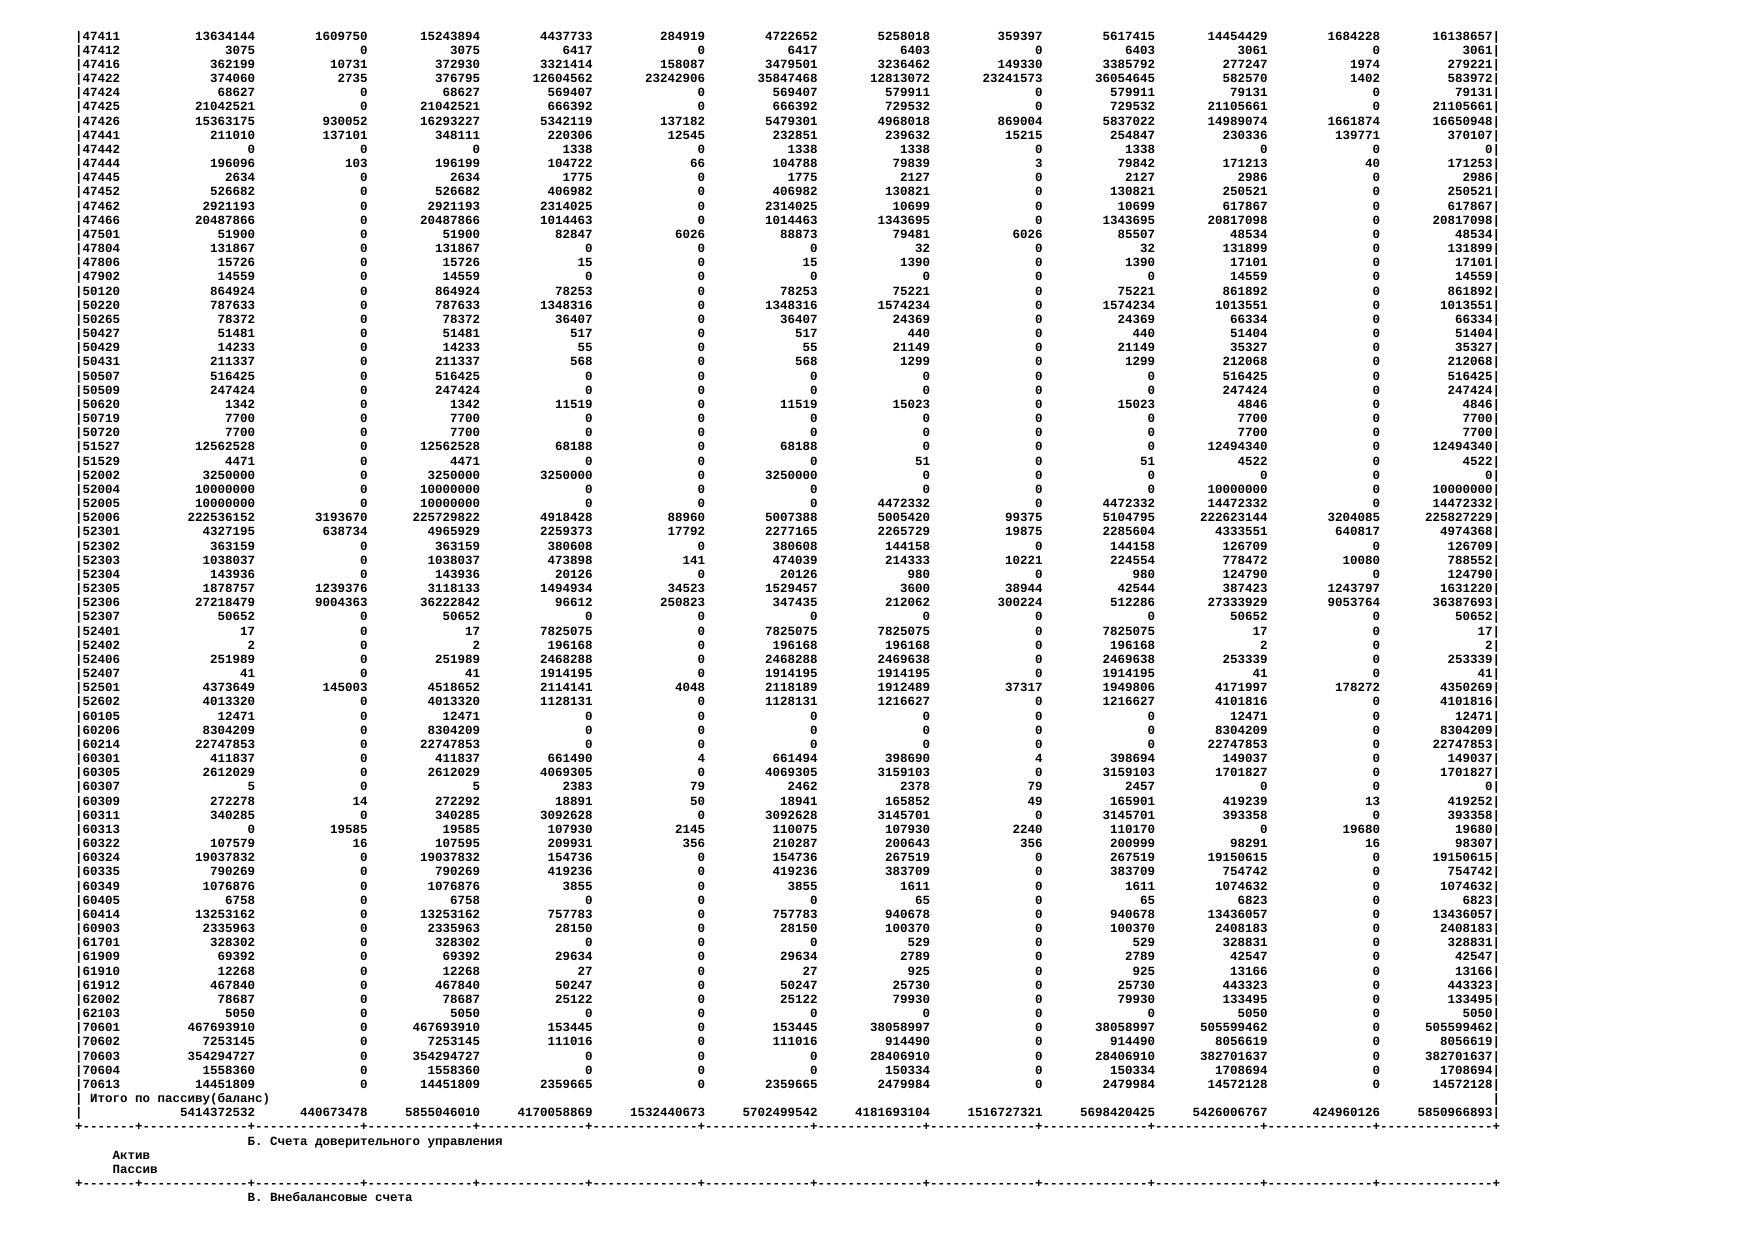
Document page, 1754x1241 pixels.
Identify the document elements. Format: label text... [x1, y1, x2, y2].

text |60322 107579 16 107595 209931 356 210287 200643 356 200999 98291 16 98307| [75, 837, 1679, 851]
text |47806 15726 0 15726 15 0 15 1390 0 1390 17101 0 17101| [75, 256, 1679, 270]
text Пассив [75, 1163, 1679, 1177]
text |47422 374060 2735 376795 12604562 23242906 35847468 12813072 23241573 36054645 582570 1402 583972| [75, 72, 1679, 86]
text |52006 222536152 3193670 225729822 4918428 88960 5007388 5005420 99375 5104795 222623144 3204085 225827229| [75, 511, 1679, 525]
text |61701 328302 0 328302 0 0 0 529 0 529 328831 0 328831| [75, 936, 1679, 950]
text |51527 12562528 0 12562528 68188 0 68188 0 0 0 12494340 0 12494340| [75, 440, 1679, 454]
text |62103 5050 0 5050 0 0 0 0 0 0 5050 0 5050| [75, 1007, 1679, 1021]
text |60313 0 19585 19585 107930 2145 110075 107930 2240 110170 0 19680 19680| [75, 823, 1679, 837]
text |60414 13253162 0 13253162 757783 0 757783 940678 0 940678 13436057 0 13436057| [75, 908, 1679, 922]
text |47466 20487866 0 20487866 1014463 0 1014463 1343695 0 1343695 20817098 0 20817098| [75, 214, 1679, 228]
text |52301 4327195 638734 4965929 2259373 17792 2277165 2265729 19875 2285604 4333551 640817 4974368| [75, 525, 1679, 539]
text Б. Счета доверительного управления [75, 1134, 1679, 1149]
text |52602 4013320 0 4013320 1128131 0 1128131 1216627 0 1216627 4101816 0 4101816| [75, 695, 1679, 709]
text |52302 363159 0 363159 380608 0 380608 144158 0 144158 126709 0 126709| [75, 539, 1679, 554]
text |60405 6758 0 6758 0 0 0 65 0 65 6823 0 6823| [75, 894, 1679, 908]
text |50429 14233 0 14233 55 0 55 21149 0 21149 35327 0 35327| [75, 341, 1679, 355]
text Актив [75, 1149, 1679, 1163]
text |52406 251989 0 251989 2468288 0 2468288 2469638 0 2469638 253339 0 253339| [75, 653, 1679, 667]
text |70601 467693910 0 467693910 153445 0 153445 38058997 0 38058997 505599462 0 505599462| [75, 1021, 1679, 1035]
text |52501 4373649 145003 4518652 2114141 4048 2118189 1912489 37317 1949806 4171997 178272 4350269| [75, 681, 1679, 695]
text |47416 362199 10731 372930 3321414 158087 3479501 3236462 149330 3385792 277247 1974 279221| [75, 58, 1679, 72]
text |47424 68627 0 68627 569407 0 569407 579911 0 579911 79131 0 79131| [75, 86, 1679, 100]
text |61910 12268 0 12268 27 0 27 925 0 925 13166 0 13166| [75, 964, 1679, 979]
text |51529 4471 0 4471 0 0 0 51 0 51 4522 0 4522| [75, 454, 1679, 469]
text |50427 51481 0 51481 517 0 517 440 0 440 51404 0 51404| [75, 327, 1679, 341]
text |60324 19037832 0 19037832 154736 0 154736 267519 0 267519 19150615 0 19150615| [75, 851, 1679, 865]
text |52402 2 0 2 196168 0 196168 196168 0 196168 2 0 2| [75, 639, 1679, 653]
text |70603 354294727 0 354294727 0 0 0 28406910 0 28406910 382701637 0 382701637| [75, 1049, 1679, 1064]
text |50265 78372 0 78372 36407 0 36407 24369 0 24369 66334 0 66334| [75, 313, 1679, 327]
text |50719 7700 0 7700 0 0 0 0 0 0 7700 0 7700| [75, 412, 1679, 426]
text |47412 3075 0 3075 6417 0 6417 6403 0 6403 3061 0 3061| [75, 44, 1679, 58]
text |47411 13634144 1609750 15243894 4437733 284919 4722652 5258018 359397 5617415 14454429 1684228 16138657| [75, 29, 1679, 44]
text |47452 526682 0 526682 406982 0 406982 130821 0 130821 250521 0 250521| [75, 185, 1679, 199]
text |50220 787633 0 787633 1348316 0 1348316 1574234 0 1574234 1013551 0 1013551| [75, 299, 1679, 313]
text |47902 14559 0 14559 0 0 0 0 0 0 14559 0 14559| [75, 270, 1679, 284]
text |47445 2634 0 2634 1775 0 1775 2127 0 2127 2986 0 2986| [75, 171, 1679, 185]
text |52002 3250000 0 3250000 3250000 0 3250000 0 0 0 0 0 0| [75, 469, 1679, 483]
text |70604 1558360 0 1558360 0 0 0 150334 0 150334 1708694 0 1708694| [75, 1064, 1679, 1078]
text |60307 5 0 5 2383 79 2462 2378 79 2457 0 0 0| [75, 780, 1679, 794]
text |50431 211337 0 211337 568 0 568 1299 0 1299 212068 0 212068| [75, 355, 1679, 369]
text |60903 2335963 0 2335963 28150 0 28150 100370 0 100370 2408183 0 2408183| [75, 922, 1679, 936]
text В. Внебалансовые счета [75, 1191, 1679, 1205]
text |52004 10000000 0 10000000 0 0 0 0 0 0 10000000 0 10000000| [75, 483, 1679, 497]
text |47426 15363175 930052 16293227 5342119 137182 5479301 4968018 869004 5837022 14989074 1661874 16650948| [75, 114, 1679, 129]
text |52304 143936 0 143936 20126 0 20126 980 0 980 124790 0 124790| [75, 568, 1679, 582]
text |47425 21042521 0 21042521 666392 0 666392 729532 0 729532 21105661 0 21105661| [75, 100, 1679, 114]
text | 5414372532 440673478 5855046010 4170058869 1532440673 5702499542 4181693104 1516727321 5698420425 5426006767 424960126 5850966893| [75, 1106, 1679, 1120]
text |47462 2921193 0 2921193 2314025 0 2314025 10699 0 10699 617867 0 617867| [75, 199, 1679, 214]
text |50120 864924 0 864924 78253 0 78253 75221 0 75221 861892 0 861892| [75, 284, 1679, 299]
text |60214 22747853 0 22747853 0 0 0 0 0 0 22747853 0 22747853| [75, 738, 1679, 752]
text |52306 27218479 9004363 36222842 96612 250823 347435 212062 300224 512286 27333929 9053764 36387693| [75, 596, 1679, 610]
text |62002 78687 0 78687 25122 0 25122 79930 0 79930 133495 0 133495| [75, 993, 1679, 1007]
text +-------+--------------+--------------+--------------+--------------+--------------+--------------+--------------+--------------+--------------+--------------+--------------+---------------+ [75, 1177, 1679, 1191]
text |60105 12471 0 12471 0 0 0 0 0 0 12471 0 12471| [75, 709, 1679, 724]
text |50509 247424 0 247424 0 0 0 0 0 0 247424 0 247424| [75, 384, 1679, 398]
text |60311 340285 0 340285 3092628 0 3092628 3145701 0 3145701 393358 0 393358| [75, 809, 1679, 823]
text |52407 41 0 41 1914195 0 1914195 1914195 0 1914195 41 0 41| [75, 667, 1679, 681]
text |52005 10000000 0 10000000 0 0 0 4472332 0 4472332 14472332 0 14472332| [75, 497, 1679, 511]
text |47441 211010 137101 348111 220306 12545 232851 239632 15215 254847 230336 139771 370107| [75, 129, 1679, 143]
text |60335 790269 0 790269 419236 0 419236 383709 0 383709 754742 0 754742| [75, 865, 1679, 879]
text |47444 196096 103 196199 104722 66 104788 79839 3 79842 171213 40 171253| [75, 157, 1679, 171]
text |47442 0 0 0 1338 0 1338 1338 0 1338 0 0 0| [75, 143, 1679, 157]
text |47804 131867 0 131867 0 0 0 32 0 32 131899 0 131899| [75, 242, 1679, 256]
text |60301 411837 0 411837 661490 4 661494 398690 4 398694 149037 0 149037| [75, 752, 1679, 766]
text |47501 51900 0 51900 82847 6026 88873 79481 6026 85507 48534 0 48534| [75, 228, 1679, 242]
text |60305 2612029 0 2612029 4069305 0 4069305 3159103 0 3159103 1701827 0 1701827| [75, 766, 1679, 780]
text |52305 1878757 1239376 3118133 1494934 34523 1529457 3600 38944 42544 387423 1243797 1631220| [75, 582, 1679, 596]
text |50620 1342 0 1342 11519 0 11519 15023 0 15023 4846 0 4846| [75, 398, 1679, 412]
text |70613 14451809 0 14451809 2359665 0 2359665 2479984 0 2479984 14572128 0 14572128| [75, 1078, 1679, 1092]
text | Итого по пассиву(баланс) | [75, 1092, 1679, 1106]
text |50720 7700 0 7700 0 0 0 0 0 0 7700 0 7700| [75, 426, 1679, 440]
text |60309 272278 14 272292 18891 50 18941 165852 49 165901 419239 13 419252| [75, 794, 1679, 809]
text |70602 7253145 0 7253145 111016 0 111016 914490 0 914490 8056619 0 8056619| [75, 1035, 1679, 1049]
text |61912 467840 0 467840 50247 0 50247 25730 0 25730 443323 0 443323| [75, 979, 1679, 993]
text |60349 1076876 0 1076876 3855 0 3855 1611 0 1611 1074632 0 1074632| [75, 879, 1679, 894]
text |52401 17 0 17 7825075 0 7825075 7825075 0 7825075 17 0 17| [75, 624, 1679, 639]
text |50507 516425 0 516425 0 0 0 0 0 0 516425 0 516425| [75, 369, 1679, 384]
text +-------+--------------+--------------+--------------+--------------+--------------+--------------+--------------+--------------+--------------+--------------+--------------+---------------+ [75, 1120, 1679, 1134]
text |52303 1038037 0 1038037 473898 141 474039 214333 10221 224554 778472 10080 788552| [75, 554, 1679, 568]
text |52307 50652 0 50652 0 0 0 0 0 0 50652 0 50652| [75, 610, 1679, 624]
text |60206 8304209 0 8304209 0 0 0 0 0 0 8304209 0 8304209| [75, 724, 1679, 738]
text |61909 69392 0 69392 29634 0 29634 2789 0 2789 42547 0 42547| [75, 950, 1679, 964]
